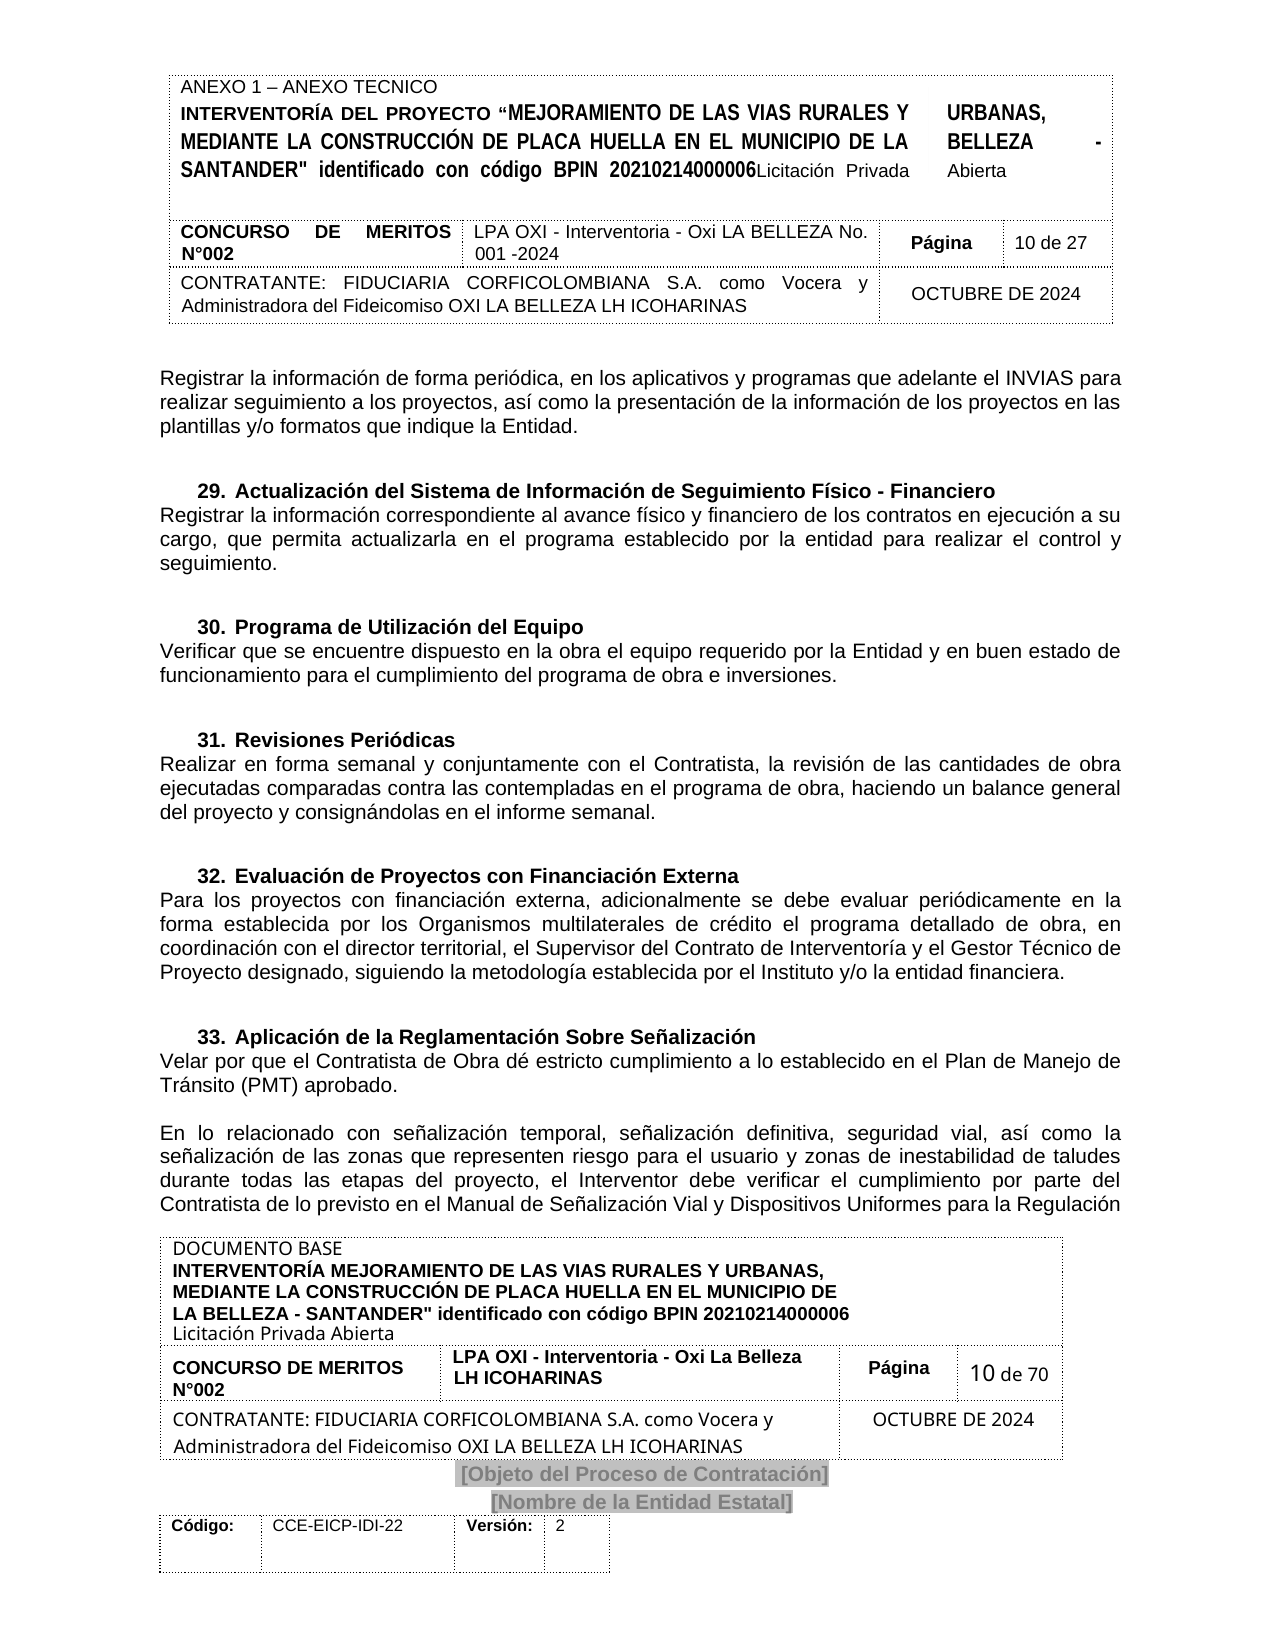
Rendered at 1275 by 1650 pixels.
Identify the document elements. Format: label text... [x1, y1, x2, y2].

text Verificar que se encuentre dispuesto en la obra el equipo requerido por la Entidad y en buen estado de funcionamiento para el cumplimiento del programa de obra e inversiones. [159, 639, 1122, 687]
text Registrar la información correspondiente al avance físico y financiero de los contratos en ejecución a su cargo, que permita actualizarla en el programa establecido por la entidad para realizar el control y seguimiento. [159, 503, 1122, 574]
text Registrar la información de forma periódica, en los aplicativos y programas que adelante el INVIAS para realizar seguimiento a los proyectos, así como la presentación de la información de los proyectos en las plantillas y/o formatos que indique la Entidad. [159, 366, 1122, 438]
list Evaluación de Proyectos con Financiación Externa [197, 864, 1122, 888]
list Aplicación de la Reglamentación Sobre Señalización [197, 1024, 1122, 1048]
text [159, 1120, 1122, 1216]
list Programa de Utilización del Equipo [197, 615, 1122, 639]
text Realizar en forma semanal y conjuntamente con el Contratista, la revisión de las cantidades de obra ejecutadas comparadas contra las contempladas en el programa de obra, haciendo un balance general del proyecto y consignándolas en el informe semanal. [159, 752, 1122, 823]
text Para los proyectos con financiación externa, adicionalmente se debe evaluar periódicamente en la forma establecida por los Organismos multilaterales de crédito el programa detallado de obra, en coordinación con el director territorial, el Supervisor del Contrato de Interventoría y el Gestor Técnico de Proyecto designado, siguiendo la metodología establecida por el Instituto y/o la entidad financiera. [159, 888, 1122, 984]
list Revisiones Periódicas [197, 728, 1122, 752]
list Actualización del Sistema de Información de Seguimiento Físico - Financiero [197, 479, 1122, 503]
text Velar por que el Contratista de Obra dé estricto cumplimiento a lo establecido en el Plan de Manejo de Tránsito (PMT) aprobado. [159, 1048, 1122, 1096]
